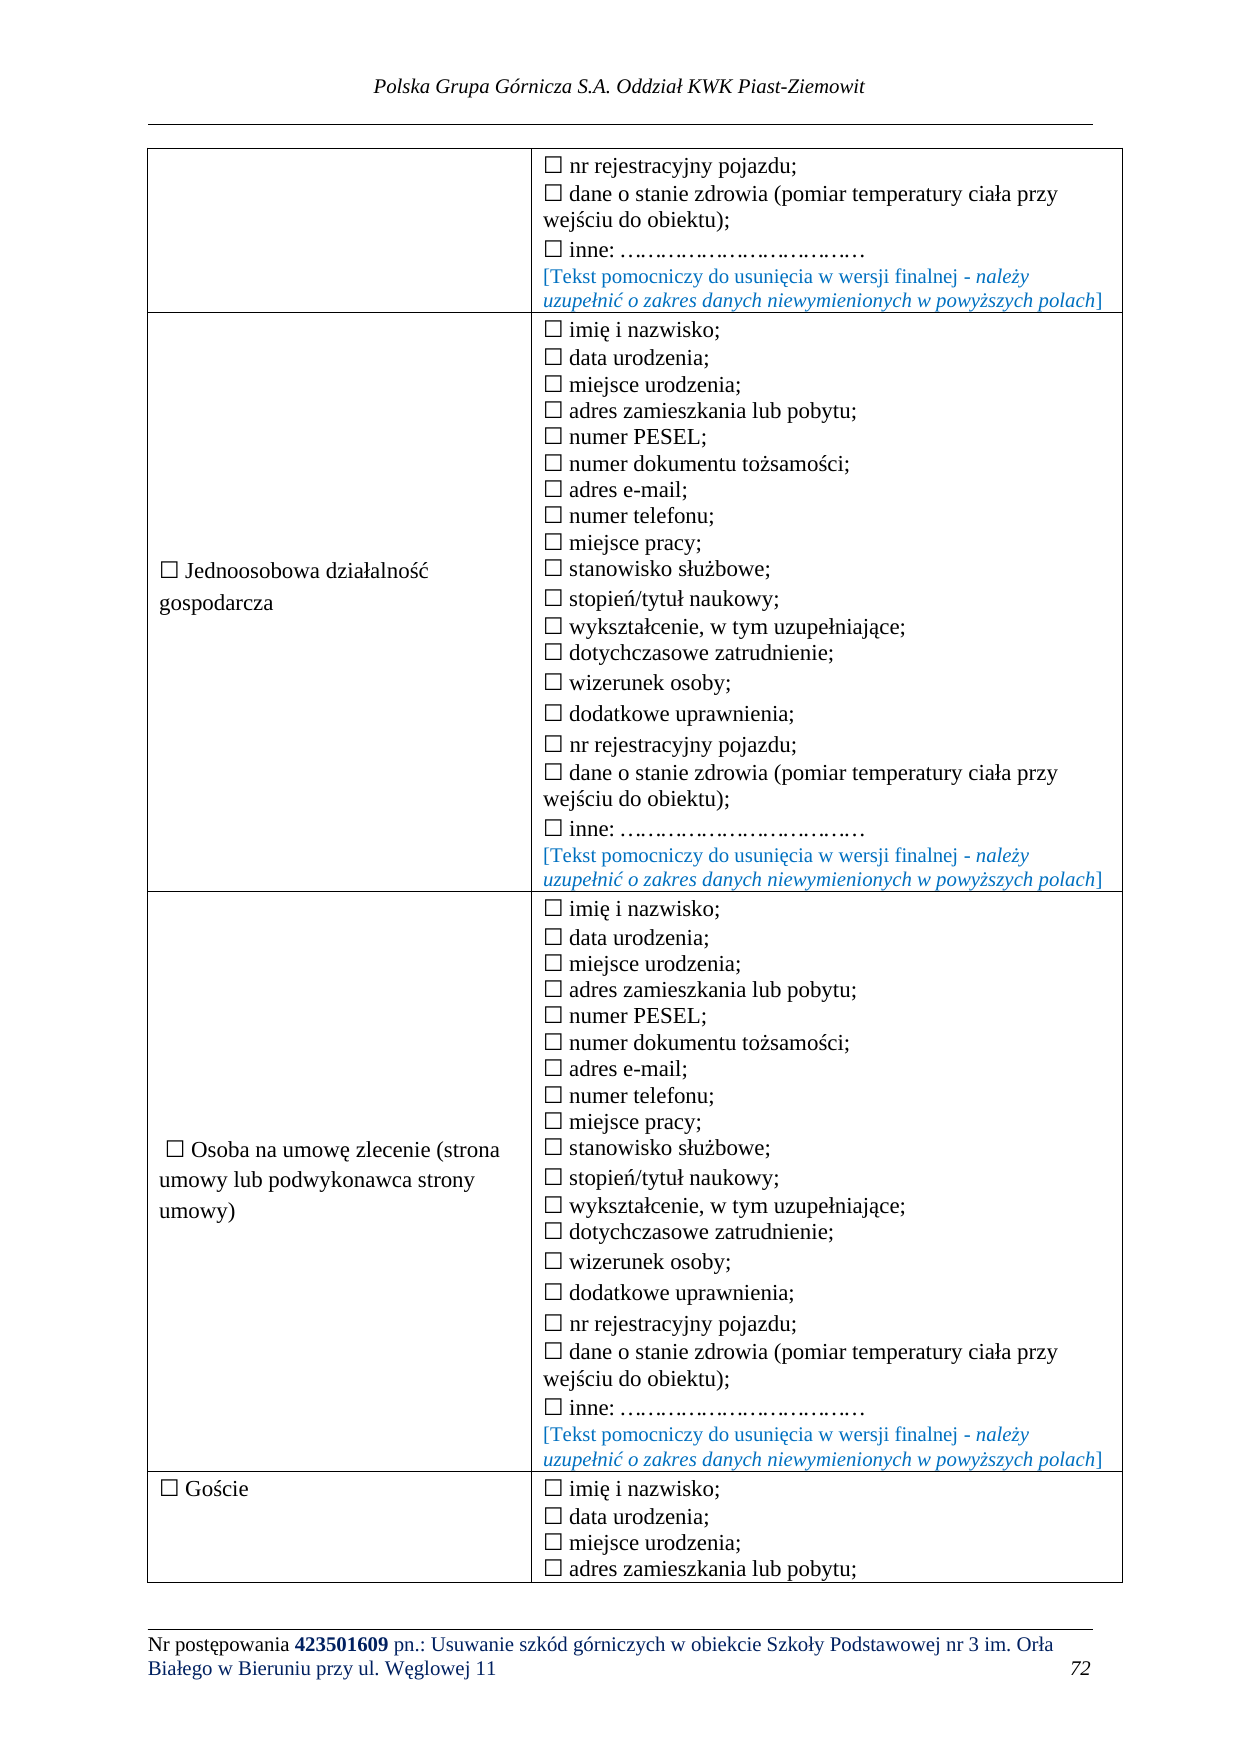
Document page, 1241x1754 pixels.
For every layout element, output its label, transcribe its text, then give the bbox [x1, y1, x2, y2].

table_cell Goście [148, 1472, 531, 1582]
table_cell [532, 149, 1122, 312]
table_cell Osoba na umowę zlecenie (strona umowy lub podwykonawca strony umowy) [148, 892, 531, 1471]
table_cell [532, 1472, 1122, 1582]
table_cell Jednoosobowa działalność gospodarcza [148, 313, 531, 891]
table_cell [148, 149, 531, 312]
